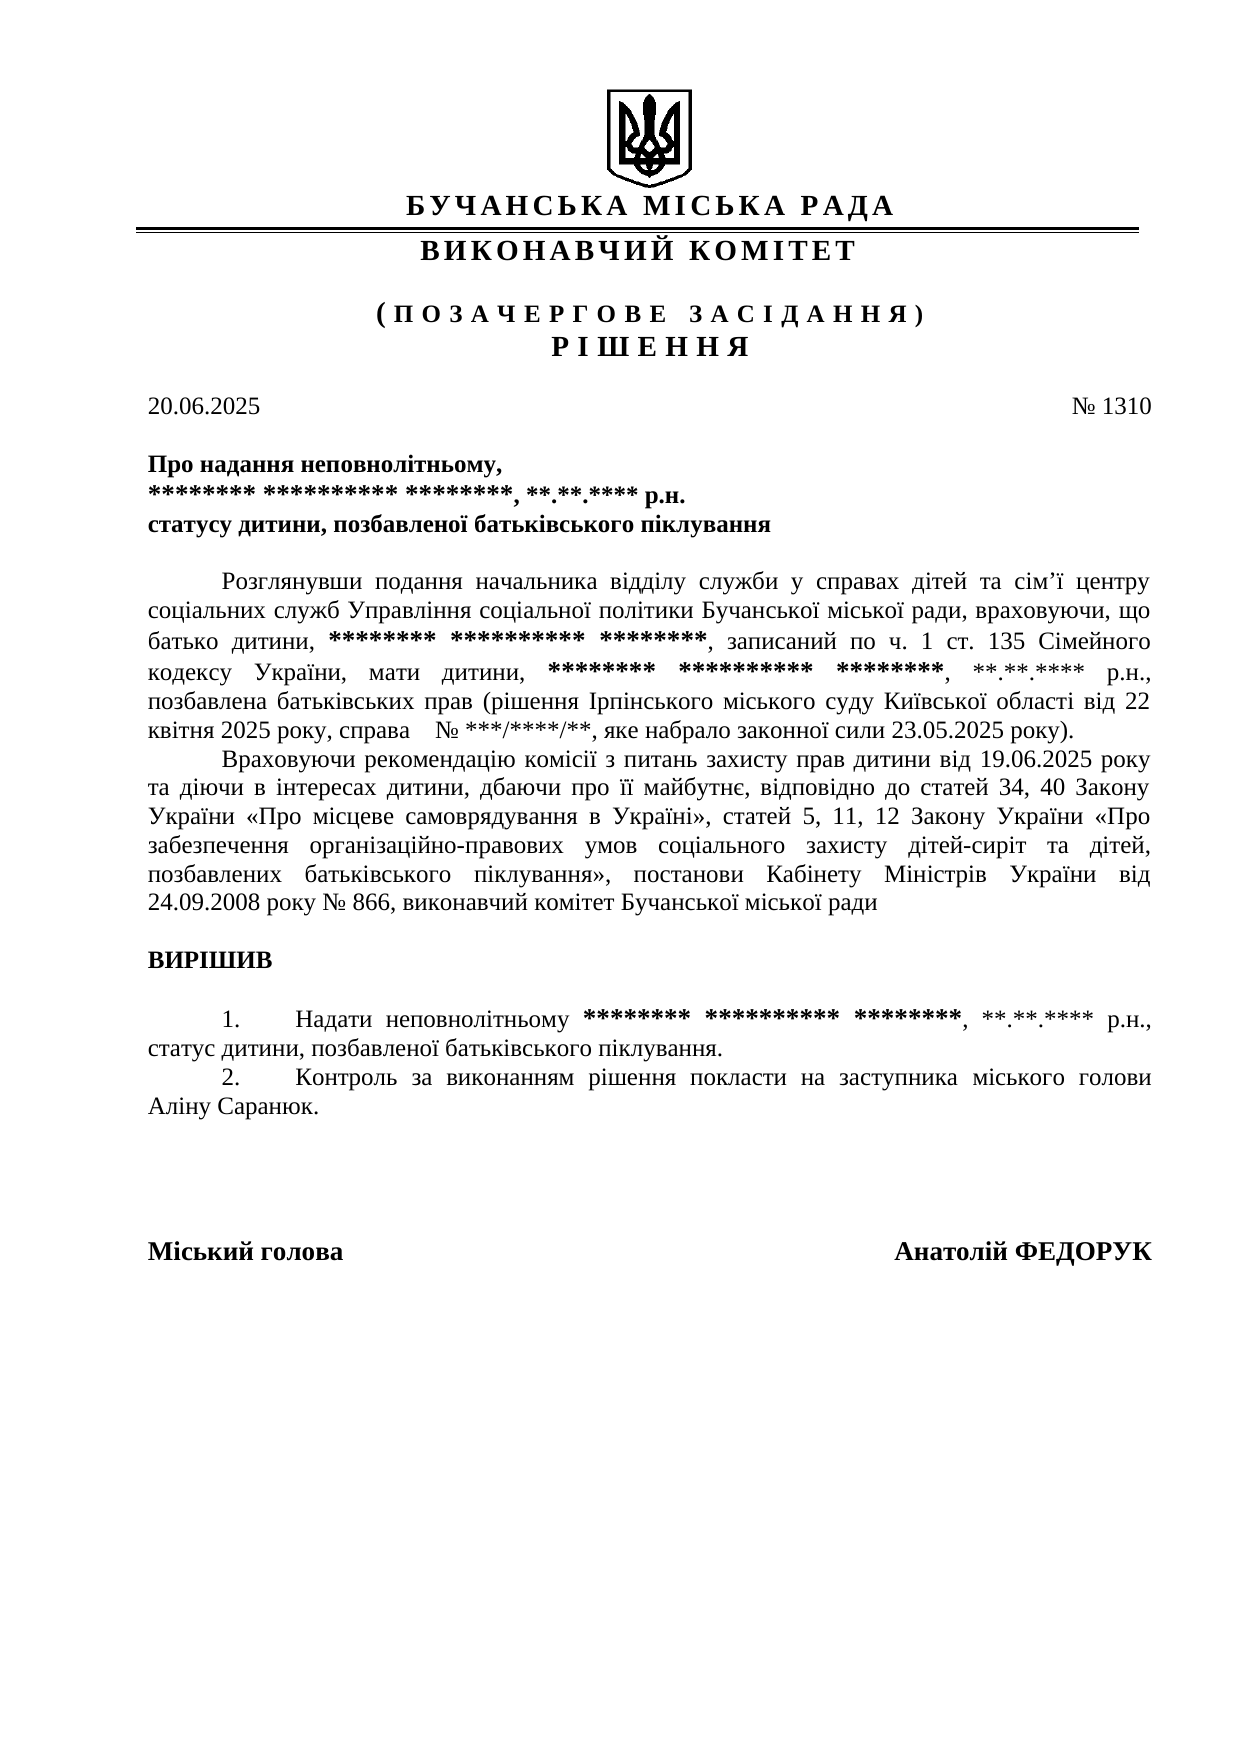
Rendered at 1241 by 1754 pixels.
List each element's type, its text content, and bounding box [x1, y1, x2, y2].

text Розглянувши подання начальника відділу служби у справах дітей та сім’ї центру соціальних служб Управління соціальної політики Бучанської міської ради, враховуючи, що батько дитини, ******** ********** ********, записаний по ч. 1 ст. 135 Сімейного кодексу України, мати дитини, ******** ********** ********, **.**.**** р.н., позбавлена батьківських прав (рішення Ірпінського міського суду Київської області від 22 квітня 2025 року, справа № ***/****/**, яке набрало законної сили 23.05.2025 року). [148, 566, 1152, 744]
table_header Міський голова [136, 1235, 649, 1266]
list Надати неповнолітньому ******** ********** ********, **.**.**** р.н., статус дитини, позбавленої батьківського піклування. [148, 1002, 1152, 1062]
text ******** ********** ********, **.**.**** р.н. [148, 478, 886, 509]
table_header ВИКОНАВЧИЙ КОМІТЕТ [136, 233, 1139, 296]
text (ПОЗАЧЕРГОВЕ ЗАСІДАННЯ) [148, 296, 1152, 329]
table_header № 1310 [650, 391, 1163, 420]
text Враховуючи рекомендацію комісії з питань захисту прав дитини від 19.06.2025 року та діючи в інтересах дитини, дбаючи про її майбутнє, відповідно до статей 34, 40 Закону України «Про місцеве самоврядування в Україні», статей 5, 11, 12 Закону України «Про забезпечення організаційно-правових умов соціального захисту дітей-сиріт та дітей, позбавлених батьківського піклування», постанови Кабінету Міністрів України від 24.09.2008 року № 866, виконавчий комітет Бучанської міської ради [148, 744, 1152, 916]
picture [605, 88, 694, 189]
text статусу дитини, позбавленої батьківського піклування [148, 509, 886, 538]
text ВИРІШИВ [148, 945, 1152, 974]
text РІШЕННЯ [148, 329, 1152, 363]
text Про надання неповнолітньому, [148, 449, 886, 478]
text БУЧАНСЬКА МІСЬКА РАДА [148, 188, 1152, 222]
table_header Анатолій ФЕДОРУК [650, 1235, 1163, 1266]
table_header 20.06.2025 [136, 391, 649, 420]
list Контроль за виконанням рішення покласти на заступника міського голови Аліну Саранюк. [148, 1062, 1152, 1120]
